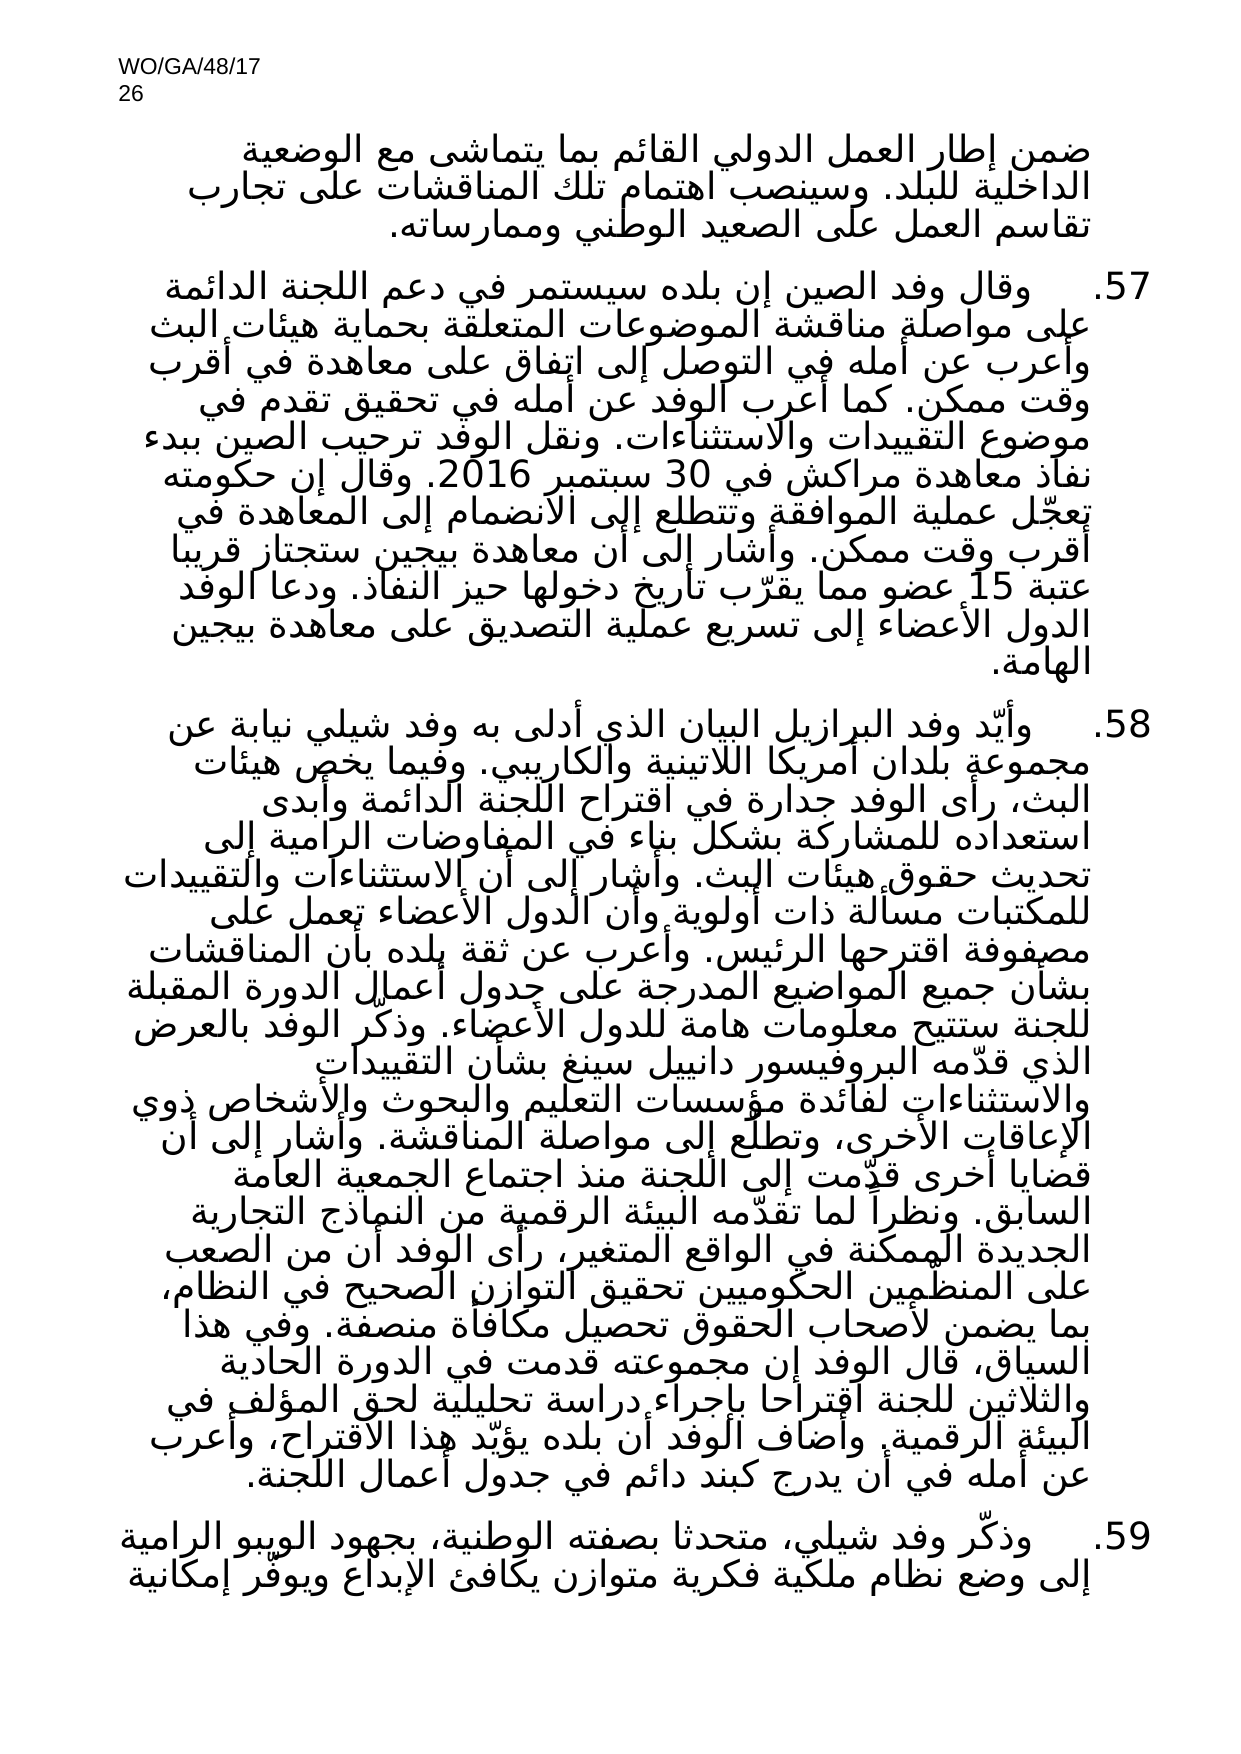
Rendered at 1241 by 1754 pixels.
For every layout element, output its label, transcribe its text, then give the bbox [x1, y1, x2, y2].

list وقال وفد الصين إن بلده سيستمر في دعم اللجنة الدائمة على مواصلة مناقشة الموضوعات المتعلقة بحماية هيئات البث وأعرب عن أمله في التوصل إلى اتفاق على معاهدة في أقرب وقت ممكن. كما أعرب الوفد عن أمله في تحقيق تقدم في موضوع التقييدات والاستثناءات. ونقل الوفد ترحيب الصين ببدء نفاذ معاهدة مراكش في 30 سبتمبر 2016. وقال إن حكومته تعجّل عملية الموافقة وتتطلع إلى الانضمام إلى المعاهدة في أقرب وقت ممكن. وأشار إلى أن معاهدة بيجين ستجتاز قريبا عتبة 15 عضو مما يقرّب تاريخ دخولها حيز النفاذ. ودعا الوفد الدول الأعضاء إلى تسريع عملية التصديق على معاهدة بيجين الهامة. [118, 270, 1092, 682]
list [118, 1520, 1092, 1595]
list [118, 132, 1092, 245]
list وأيّد وفد البرازيل البيان الذي أدلى به وفد شيلي نيابة عن مجموعة بلدان أمريكا اللاتينية والكاريبي. وفيما يخص هيئات البث، رأى الوفد جدارة في اقتراح اللجنة الدائمة وأبدى استعداده للمشاركة بشكل بناء في المفاوضات الرامية إلى تحديث حقوق هيئات البث. وأشار إلى أن الاستثناءات والتقييدات للمكتبات مسألة ذات أولوية وأن الدول الأعضاء تعمل على مصفوفة اقترحها الرئيس. وأعرب عن ثقة بلده بأن المناقشات بشأن جميع المواضيع المدرجة على جدول أعمال الدورة المقبلة للجنة ستتيح معلومات هامة للدول الأعضاء. وذكّر الوفد بالعرض الذي قدّمه البروفيسور دانييل سينغ بشأن التقييدات والاستثناءات لفائدة مؤسسات التعليم والبحوث والأشخاص ذوي الإعاقات الأخرى، وتطلّع إلى مواصلة المناقشة. وأشار إلى أن قضايا أخرى قدّمت إلى اللجنة منذ اجتماع الجمعية العامة السابق. ونظراً لما تقدّمه البيئة الرقمية من النماذج التجارية الجديدة الممكنة في الواقع المتغير، رأى الوفد أن من الصعب على المنظّمين الحكوميين تحقيق التوازن الصحيح في النظام، بما يضمن لأصحاب الحقوق تحصيل مكافأة منصفة. وفي هذا السياق، قال الوفد إن مجموعته قدمت في الدورة الحادية والثلاثين للجنة اقتراحا بإجراء دراسة تحليلية لحق المؤلف في البيئة الرقمية. وأضاف الوفد أن بلده يؤيّد هذا الاقتراح، وأعرب عن أمله في أن يدرج كبند دائم في جدول أعمال اللجنة. [118, 707, 1092, 1495]
